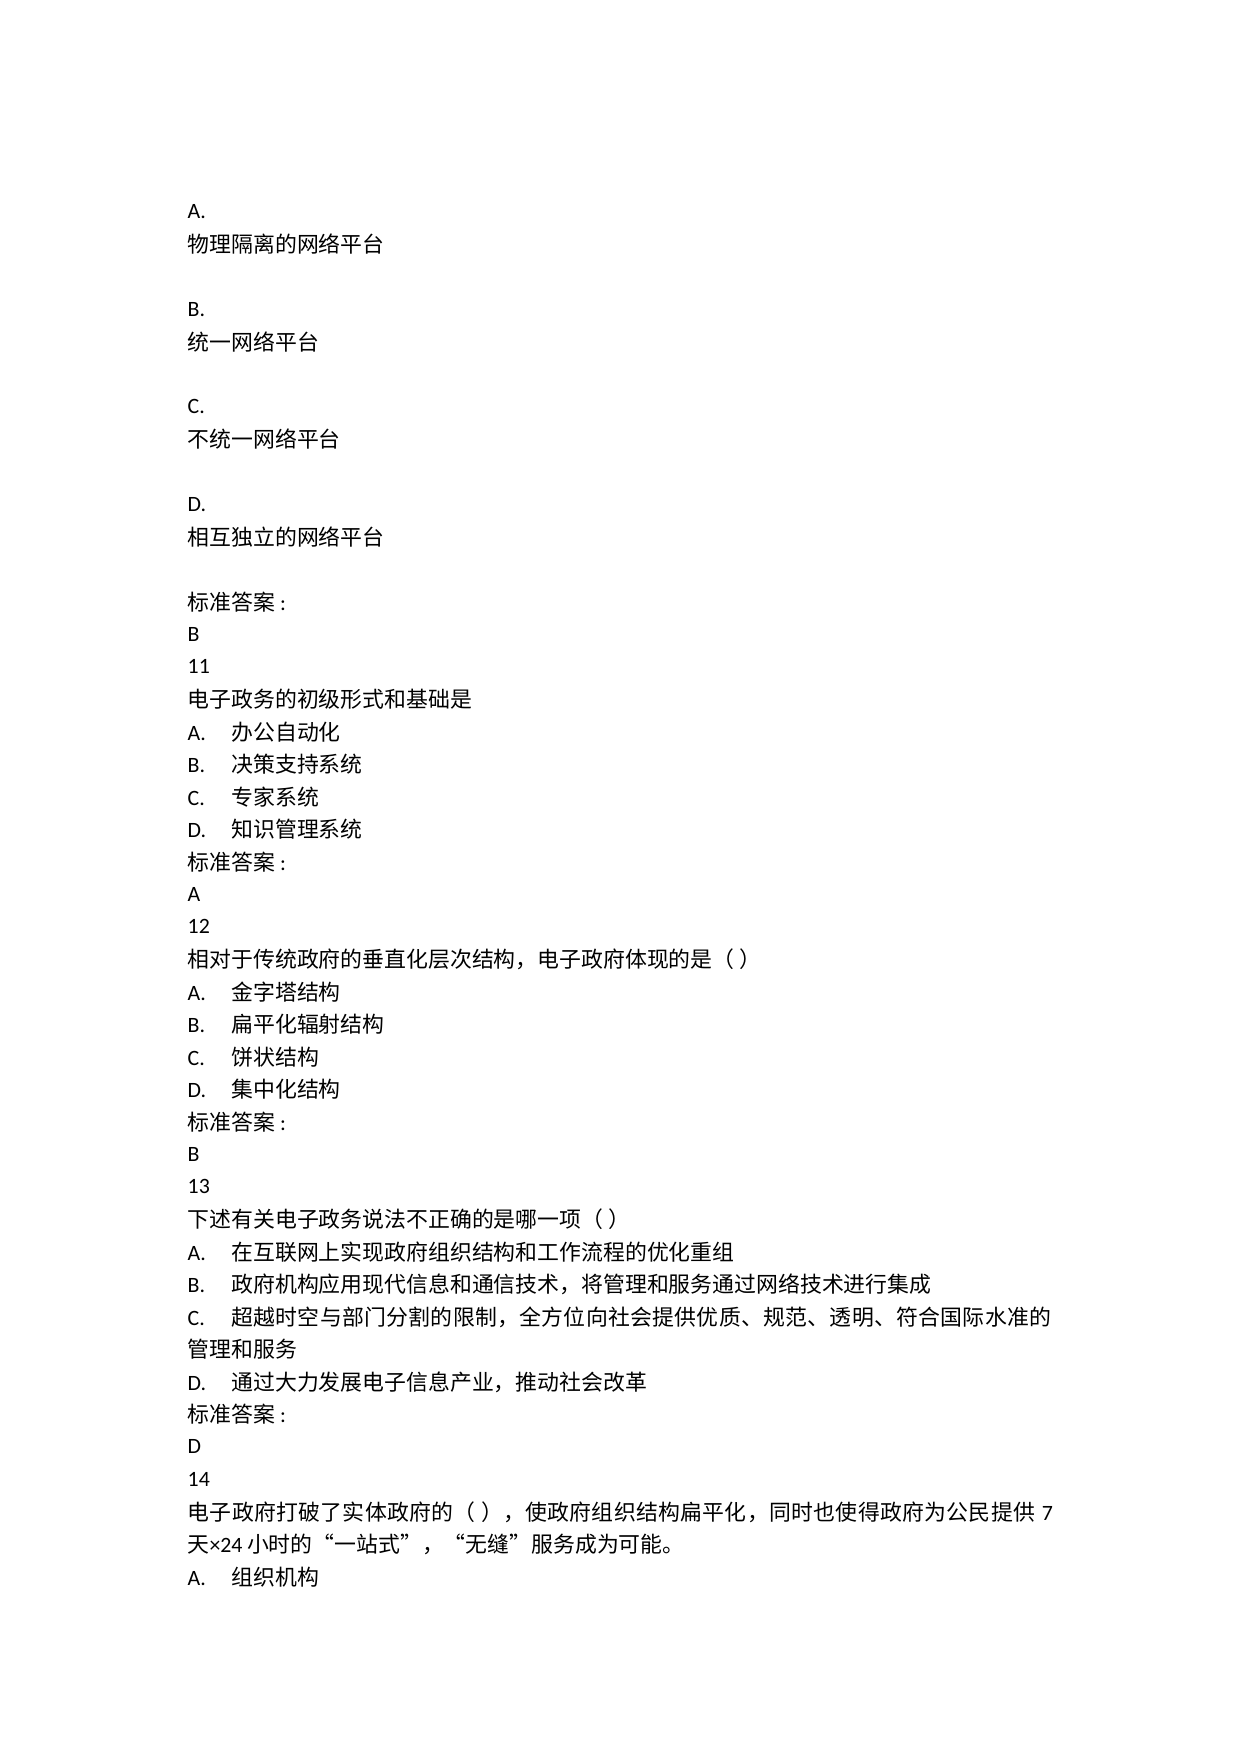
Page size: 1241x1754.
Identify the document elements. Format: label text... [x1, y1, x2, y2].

text D. [187, 487, 1053, 519]
text C. [187, 389, 1053, 422]
text 统一网络平台 [187, 324, 1053, 357]
text D [187, 1429, 1053, 1462]
text B. [187, 292, 1053, 324]
text C. 超越时空与部门分割的限制，全方位向社会提供优质、规范、透明、符合国际水准的管理和服务 [187, 1299, 1053, 1364]
text 12 [187, 909, 1053, 942]
text A. 在互联网上实现政府组织结构和工作流程的优化重组 [187, 1234, 1053, 1267]
text B. 扁平化辐射结构 [187, 1007, 1053, 1039]
text 14 [187, 1462, 1053, 1494]
text C. 专家系统 [187, 779, 1053, 812]
text 标准答案 : [187, 584, 1053, 617]
text A. [187, 194, 1053, 227]
text 物理隔离的网络平台 [187, 227, 1053, 259]
text A [187, 877, 1053, 909]
text 标准答案 : [187, 844, 1053, 877]
text 标准答案 : [187, 1104, 1053, 1137]
text B [187, 1137, 1053, 1169]
text D. 集中化结构 [187, 1072, 1053, 1104]
text C. 饼状结构 [187, 1039, 1053, 1072]
text 标准答案 : [187, 1397, 1053, 1429]
text 电子政府打破了实体政府的（ ），使政府组织结构扁平化，同时也使得政府为公民提供7天×24小时的“一站式”，“无缝”服务成为可能。 [187, 1494, 1053, 1559]
text 相互独立的网络平台 [187, 519, 1053, 552]
text B [187, 617, 1053, 649]
text D. 通过大力发展电子信息产业，推动社会改革 [187, 1364, 1053, 1397]
text B. 政府机构应用现代信息和通信技术，将管理和服务通过网络技术进行集成 [187, 1267, 1053, 1299]
text D. 知识管理系统 [187, 812, 1053, 844]
text A. 组织机构 [187, 1559, 1053, 1592]
text 相对于传统政府的垂直化层次结构，电子政府体现的是（ ） [187, 942, 1053, 974]
text 不统一网络平台 [187, 422, 1053, 454]
text 电子政务的初级形式和基础是 [187, 682, 1053, 714]
text 11 [187, 649, 1053, 682]
text B. 决策支持系统 [187, 747, 1053, 779]
text 下述有关电子政务说法不正确的是哪一项（ ） [187, 1202, 1053, 1234]
text A. 金字塔结构 [187, 974, 1053, 1007]
text 13 [187, 1169, 1053, 1202]
text A. 办公自动化 [187, 714, 1053, 747]
